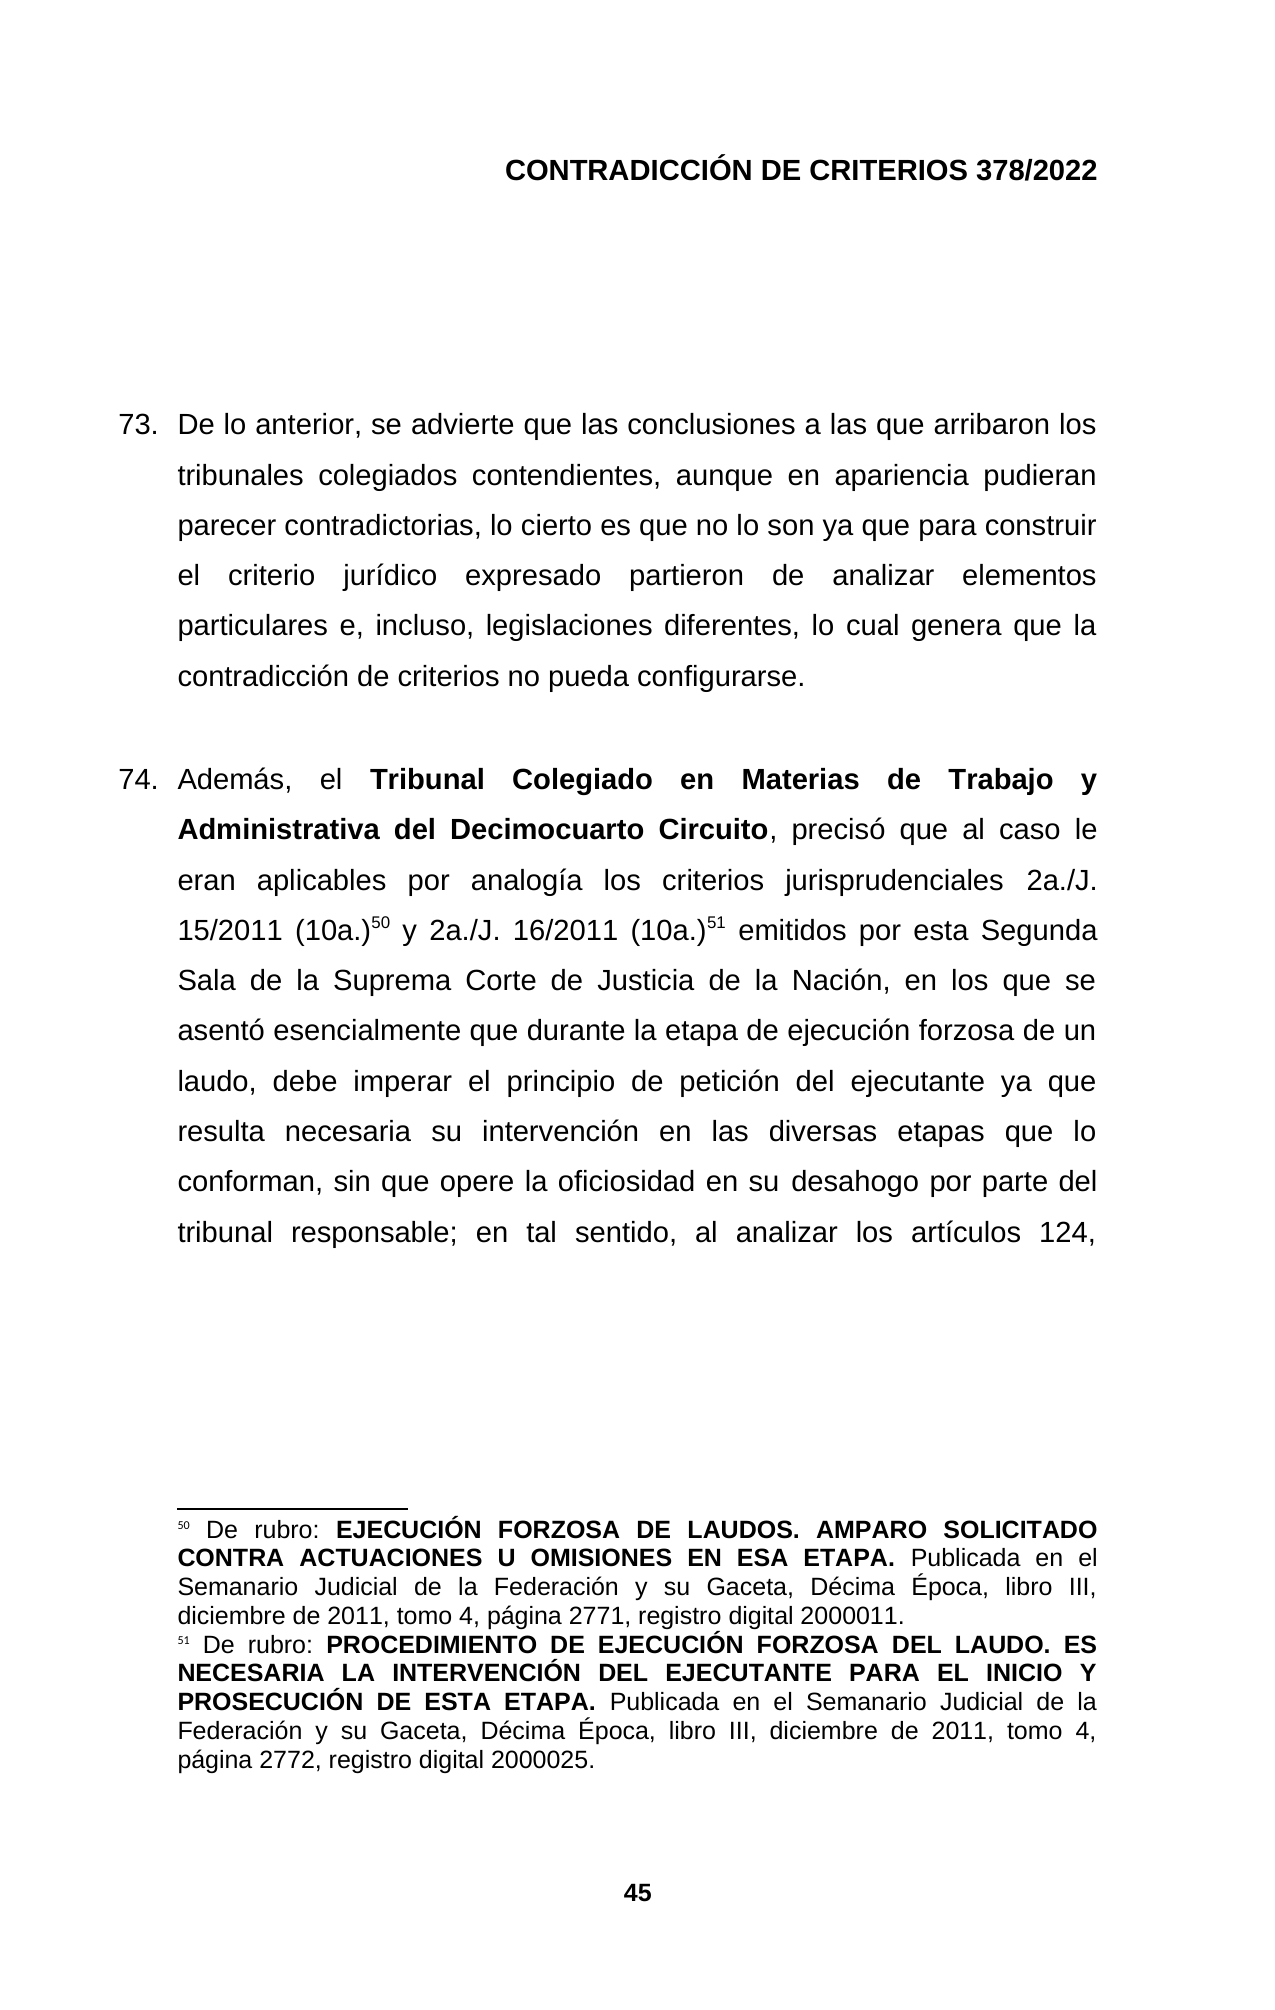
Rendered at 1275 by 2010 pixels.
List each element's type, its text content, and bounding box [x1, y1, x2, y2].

list Además, el Tribunal Colegiado en Materias de Trabajo y Administrativa del Decimocuarto Circuito, precisó que al caso le eran aplicables por analogía los criterios jurisprudenciales 2a./J. 15/2011 (10a.) y 2a./J. 16/2011 (10a.) emitidos por esta Segunda Sala de la Suprema Corte de Justicia de la Nación, en los que se asentó esencialmente que durante la etapa de ejecución forzosa de un laudo, debe imperar el principio de petición del ejecutante ya que resulta necesaria su intervención en las diversas etapas que lo conforman, sin que opere la oficiosidad en su desahogo por parte del tribunal responsable; en tal sentido, al analizar los artículos 124, fracción III y 162 de la Ley de los Trabajadores al Servicio del Estado y Municipios de Yucatán, resolvió que la intervención de la parte accionante era necesaria para realizar las actuaciones en la ejecución del laudo dentro del juicio burocrático estatal y, por tanto, no era posible que fueran reclamadas omisiones genéricas. [118, 762, 1098, 1248]
list De lo anterior, se advierte que las conclusiones a las que arribaron los tribunales colegiados contendientes, aunque en apariencia pudieran parecer contradictorias, lo cierto es que no lo son ya que para construir el criterio jurídico expresado partieron de analizar elementos particulares e, incluso, legislaciones diferentes, lo cual genera que la contradicción de criterios no pueda configurarse. [118, 407, 1098, 692]
